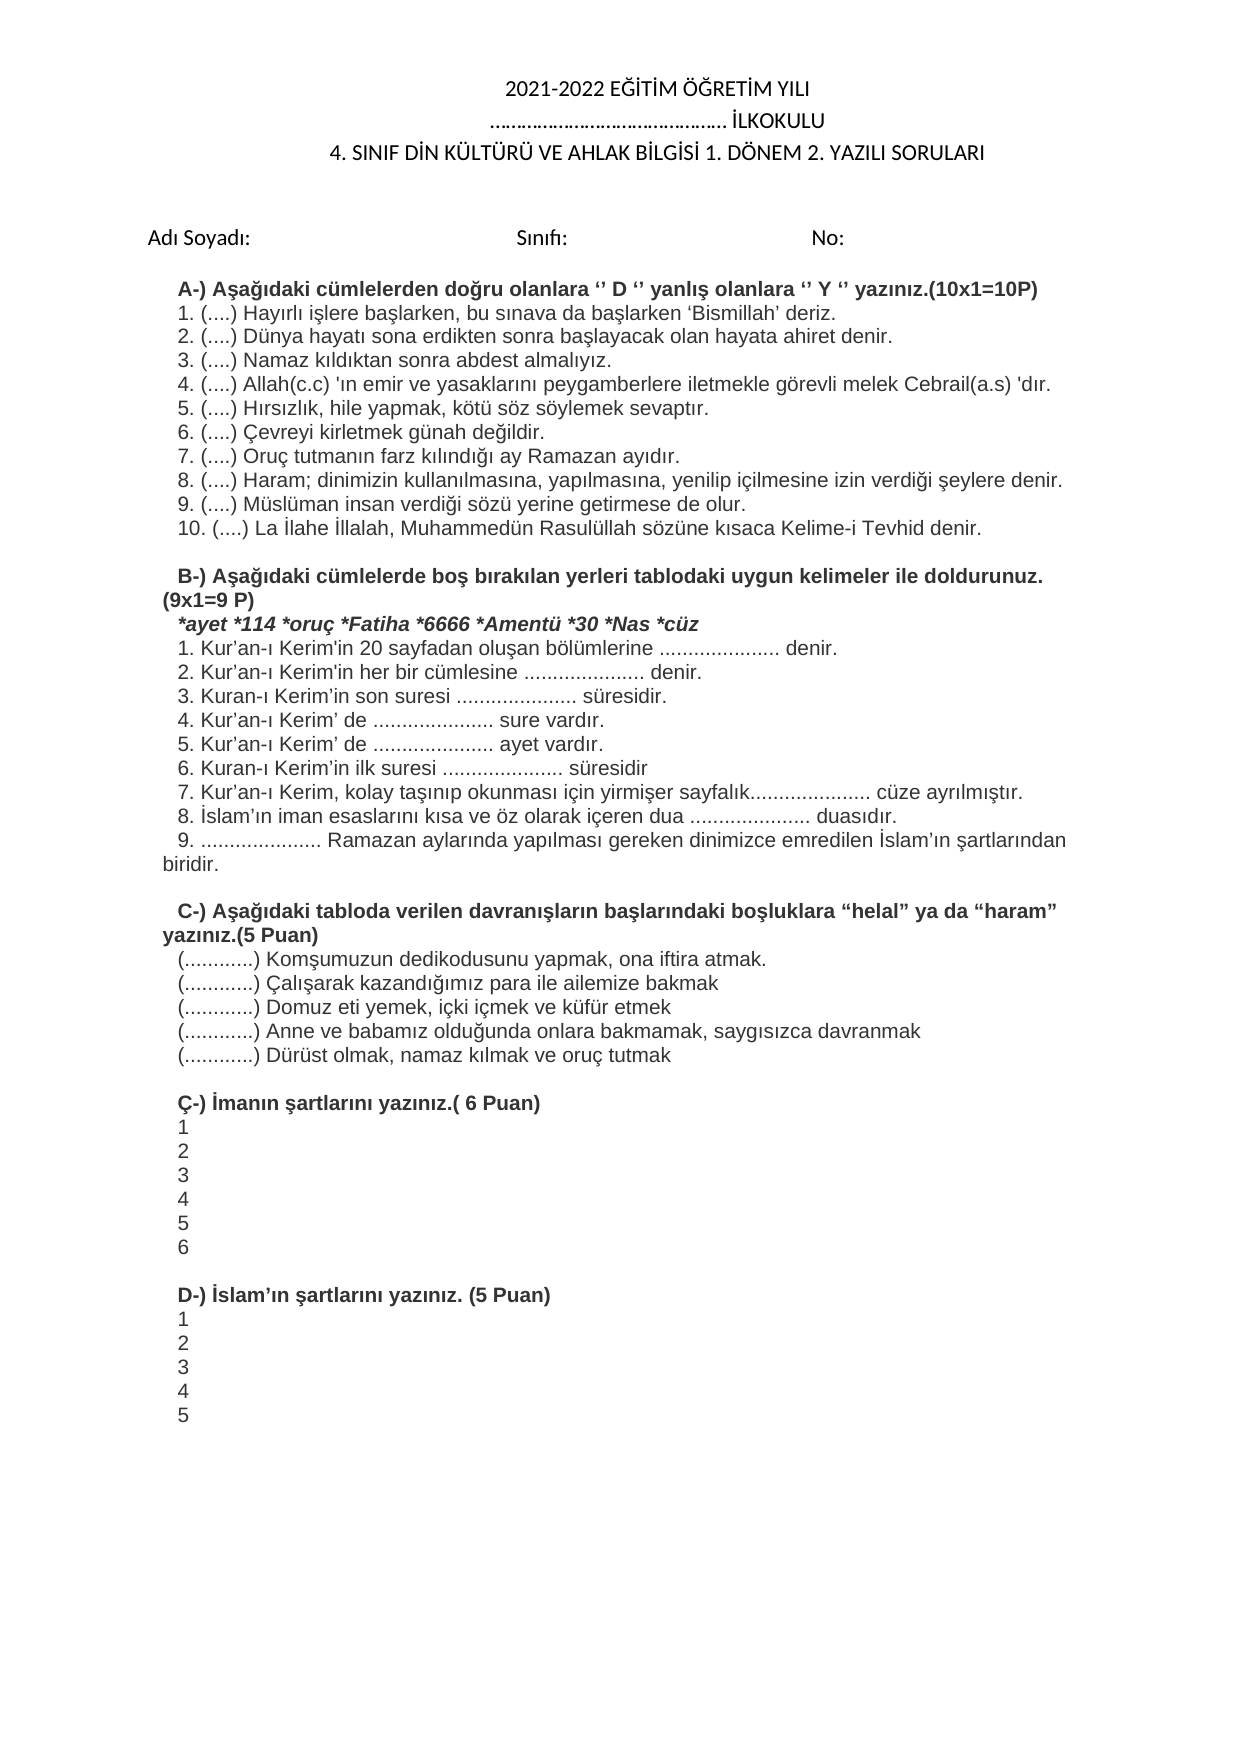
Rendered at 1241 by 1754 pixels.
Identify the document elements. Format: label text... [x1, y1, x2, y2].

text 5 [162, 1402, 1078, 1426]
text (............) Anne ve babamız olduğunda onlara bakmamak, saygısızca davranmak [162, 1019, 1078, 1043]
list 2021-2022 EĞİTİM ÖĞRETİM YILI [223, 74, 1093, 102]
text 5 [162, 1211, 1078, 1235]
text *ayet *114 *oruç *Fatiha *6666 *Amentü *30 *Nas *cüz [162, 612, 1078, 636]
text 6. (....) Çevreyi kirletmek günah değildir. [162, 420, 1078, 444]
text 8. (....) Haram; dinimizin kullanılmasına, yapılmasına, yenilip içilmesine izin verdiği şeylere denir. [162, 468, 1078, 492]
text 3 [162, 1354, 1078, 1378]
text 1. (....) Hayırlı işlere başlarken, bu sınava da başlarken ‘Bismillah’ deriz. [162, 300, 1078, 324]
list 4. SINIF DİN KÜLTÜRÜ VE AHLAK BİLGİSİ 1. DÖNEM 2. YAZILI SORULARI [223, 138, 1093, 166]
text 4 [162, 1378, 1078, 1402]
text 4. (....) Allah(c.c) 'ın emir ve yasaklarını peygamberlere iletmekle görevli melek Cebrail(a.s) 'dır. [162, 372, 1078, 396]
text 4. Kur’an-ı Kerim’ de ..................... sure vardır. [162, 708, 1078, 732]
text 1. Kur’an-ı Kerim'in 20 sayfadan oluşan bölümlerine ..................... denir. [162, 636, 1078, 660]
text B-) Aşağıdaki cümlelerde boş bırakılan yerleri tablodaki uygun kelimeler ile doldurunuz. (9x1=9 P) [162, 564, 1078, 612]
text 2 [162, 1139, 1078, 1163]
text A-) Aşağıdaki cümlelerden doğru olanlara ‘’ D ‘’ yanlış olanlara ‘’ Y ‘’ yazınız.(10x1=10P) [162, 276, 1078, 300]
text 5. (....) Hırsızlık, hile yapmak, kötü söz söylemek sevaptır. [162, 396, 1078, 420]
text 9. ..................... Ramazan aylarında yapılması gereken dinimizce emredilen İslam’ın şartlarından biridir. [162, 827, 1078, 875]
text 3. Kuran-ı Kerim’in son suresi ..................... süresidir. [162, 684, 1078, 708]
text 8. İslam’ın iman esaslarını kısa ve öz olarak içeren dua ..................... duasıdır. [162, 803, 1078, 827]
text 2. Kur’an-ı Kerim'in her bir cümlesine ..................... denir. [162, 660, 1078, 684]
text 6. Kuran-ı Kerim’in ilk suresi ..................... süresidir [162, 756, 1078, 779]
text 7. (....) Oruç tutmanın farz kılındığı ay Ramazan ayıdır. [162, 444, 1078, 468]
text (............) Domuz eti yemek, içki içmek ve küfür etmek [162, 995, 1078, 1019]
text 2 [162, 1331, 1078, 1354]
text 10. (....) La İlahe İllalah, Muhammedün Rasulüllah sözüne kısaca Kelime-i Tevhid denir. [162, 516, 1078, 540]
text 3. (....) Namaz kıldıktan sonra abdest almalıyız. [162, 348, 1078, 372]
text 5. Kur’an-ı Kerim’ de ..................... ayet vardır. [162, 732, 1078, 756]
text 6 [162, 1235, 1078, 1259]
text 9. (....) Müslüman insan verdiği sözü yerine getirmese de olur. [162, 492, 1078, 516]
text (............) Komşumuzun dedikodusunu yapmak, ona iftira atmak. [162, 947, 1078, 971]
text Ç-) İmanın şartlarını yazınız.( 6 Puan) [162, 1091, 1078, 1115]
text (............) Dürüst olmak, namaz kılmak ve oruç tutmak [162, 1043, 1078, 1067]
text 1 [162, 1115, 1078, 1139]
text C-) Aşağıdaki tabloda verilen davranışların başlarındaki boşluklara “helal” ya da “haram” yazınız.(5 Puan) [162, 899, 1078, 947]
text 7. Kur’an-ı Kerim, kolay taşınıp okunması için yirmişer sayfalık..................... cüze ayrılmıştır. [162, 779, 1078, 803]
text 2. (....) Dünya hayatı sona erdikten sonra başlayacak olan hayata ahiret denir. [162, 324, 1078, 348]
text Adı Soyadı: Sınıfı: No: [148, 223, 1093, 251]
text (............) Çalışarak kazandığımız para ile ailemize bakmak [162, 971, 1078, 995]
list ……………………………………… İLKOKULU [223, 106, 1093, 134]
text 1 [162, 1307, 1078, 1331]
text 4 [162, 1187, 1078, 1211]
text D-) İslam’ın şartlarını yazınız. (5 Puan) [162, 1283, 1078, 1307]
text 3 [162, 1163, 1078, 1187]
